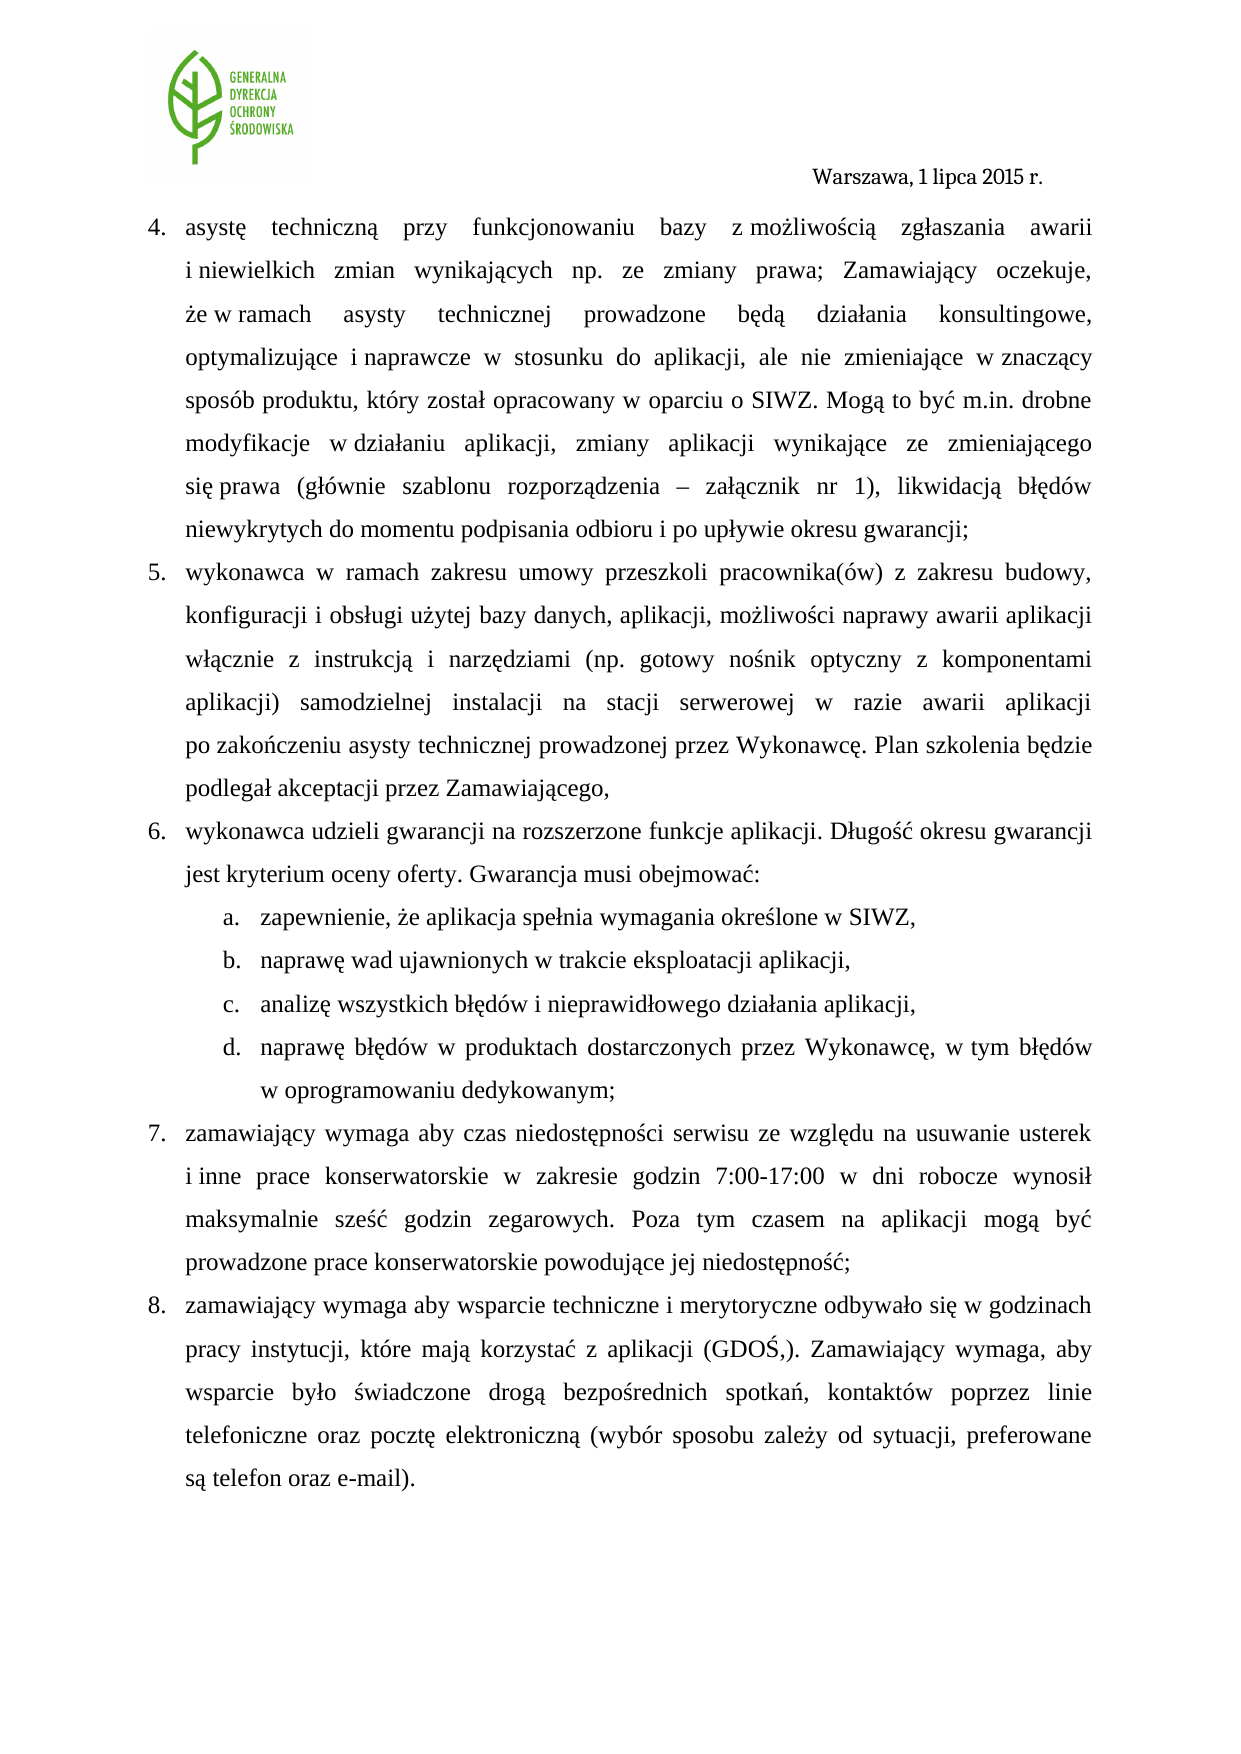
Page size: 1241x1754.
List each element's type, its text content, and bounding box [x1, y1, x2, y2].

list wykonawca w ramach zakresu umowy przeszkoli pracownika(ów) z zakresu budowy, konfiguracji i obsługi użytej bazy danych, aplikacji, możliwości naprawy awarii aplikacji włącznie z instrukcją i narzędziami (np. gotowy nośnik optyczny z komponentami aplikacji) samodzielnej instalacji na stacji serwerowej w razie awarii aplikacji po zakończeniu asysty technicznej prowadzonej przez Wykonawcę. Plan szkolenia będzie podlegał akceptacji przez Zamawiającego, [148, 557, 1093, 802]
list asystę techniczną przy funkcjonowaniu bazy z możliwością zgłaszania awarii i niewielkich zmian wynikających np. ze zmiany prawa; Zamawiający oczekuje, że w ramach asysty technicznej prowadzone będą działania konsultingowe, optymalizujące i naprawcze w stosunku do aplikacji, ale nie zmieniające w znaczący sposób produktu, który został opracowany w oparciu o SIWZ. Mogą to być m.in. drobne modyfikacje w działaniu aplikacji, zmiany aplikacji wynikające ze zmieniającego się prawa (głównie szablonu rozporządzenia – załącznik nr 1), likwidacją błędów niewykrytych do momentu podpisania odbioru i po upływie okresu gwarancji; [148, 212, 1093, 543]
list analizę wszystkich błędów i nieprawidłowego działania aplikacji, [223, 989, 1093, 1017]
list zamawiający wymaga aby wsparcie techniczne i merytoryczne odbywało się w godzinach pracy instytucji, które mają korzystać z aplikacji (GDOŚ,). Zamawiający wymaga, aby wsparcie było świadczone drogą bezpośrednich spotkań, kontaktów poprzez linie telefoniczne oraz pocztę elektroniczną (wybór sposobu zależy od sytuacji, preferowane są telefon oraz e-mail). [148, 1291, 1093, 1492]
list wykonawca udzieli gwarancji na rozszerzone funkcje aplikacji. Długość okresu gwarancji jest kryterium oceny oferty. Gwarancja musi obejmować: [148, 816, 1093, 888]
list naprawę wad ujawnionych w trakcie eksploatacji aplikacji, [223, 946, 1093, 974]
list zamawiający wymaga aby czas niedostępności serwisu ze względu na usuwanie usterek i inne prace konserwatorskie w zakresie godzin 7:00-17:00 w dni robocze wynosił maksymalnie sześć godzin zegarowych. Poza tym czasem na aplikacji mogą być prowadzone prace konserwatorskie powodujące jej niedostępność; [148, 1118, 1093, 1276]
picture [147, 29, 314, 185]
list zapewnienie, że aplikacja spełnia wymagania określone w SIWZ, [223, 902, 1093, 931]
list naprawę błędów w produktach dostarczonych przez Wykonawcę, w tym błędów w oprogramowaniu dedykowanym; [223, 1032, 1093, 1104]
